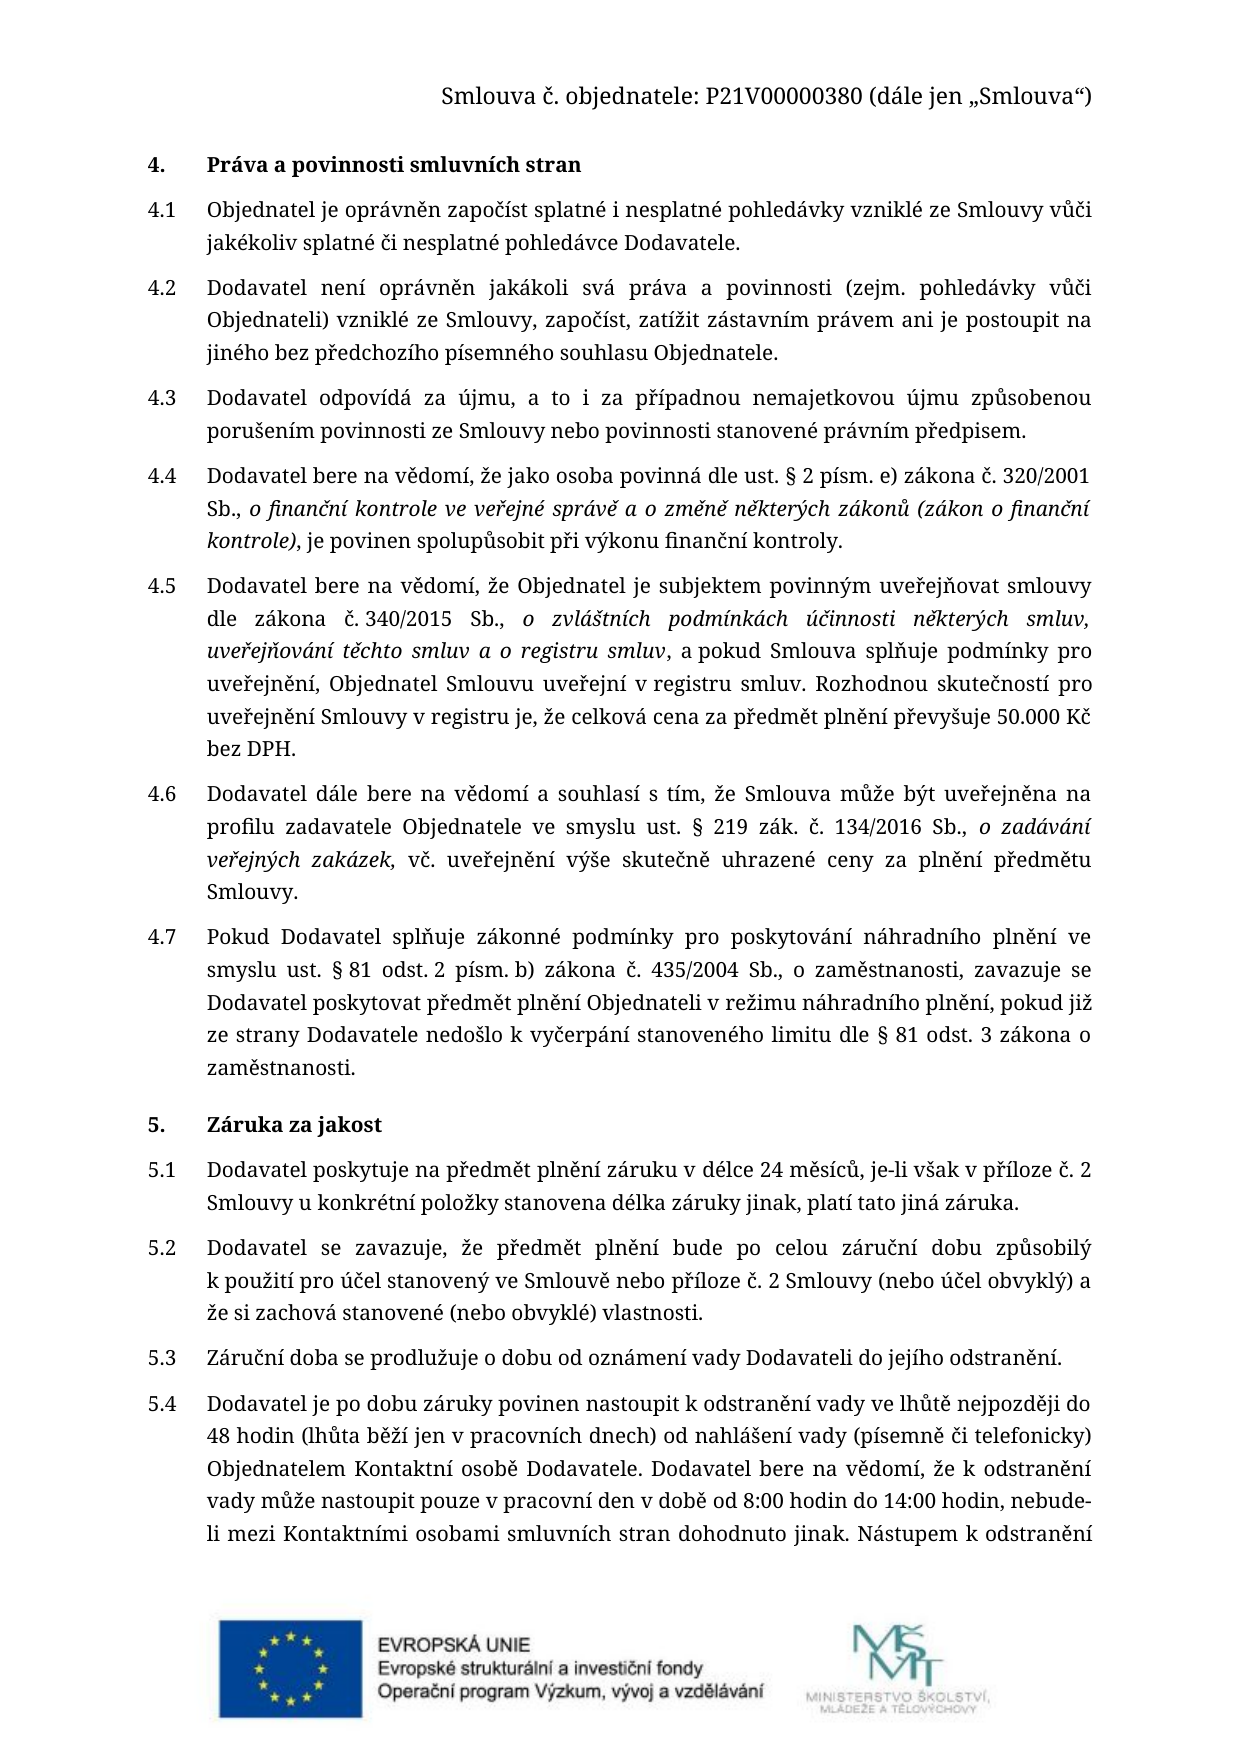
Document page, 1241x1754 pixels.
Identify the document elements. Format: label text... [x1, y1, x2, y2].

list Dodavatel bere na vědomí, že jako osoba povinná dle ust. § 2 písm. e) zákona č. 320/2001 Sb., o finanční kontrole ve veřejné správě a o změně některých zákonů (zákon o finanční kontrole), je povinen spolupůsobit při výkonu finanční kontroly. [148, 461, 1093, 555]
list Dodavatel není oprávněn jakákoli svá práva a povinnosti (zejm. pohledávky vůči Objednateli) vzniklé ze Smlouvy, započíst, zatížit zástavním právem ani je postoupit na jiného bez předchozího písemného souhlasu Objednatele. [148, 273, 1093, 367]
list Dodavatel odpovídá za újmu, a to i za případnou nemajetkovou újmu způsobenou porušením povinnosti ze Smlouvy nebo povinnosti stanovené právním předpisem. [148, 383, 1093, 444]
list Pokud Dodavatel splňuje zákonné podmínky pro poskytování náhradního plnění ve smyslu ust. § 81 odst. 2 písm. b) zákona č. 435/2004 Sb., o zaměstnanosti, zavazuje se Dodavatel poskytovat předmět plnění Objednateli v režimu náhradního plnění, pokud již ze strany Dodavatele nedošlo k vyčerpání stanoveného limitu dle § 81 odst. 3 zákona o zaměstnanosti. [148, 922, 1093, 1081]
list Záruční doba se prodlužuje o dobu od oznámení vady Dodavateli do jejího odstranění. [148, 1343, 1093, 1372]
picture [147, 1572, 1068, 1754]
list Práva a povinnosti smluvních stran [148, 150, 1093, 179]
list Dodavatel poskytuje na předmět plnění záruku v délce 24 měsíců, je-li však v příloze č. 2 Smlouvy u konkrétní položky stanovena délka záruky jinak, platí tato jiná záruka. [148, 1156, 1093, 1217]
list Dodavatel bere na vědomí, že Objednatel je subjektem povinným uveřejňovat smlouvy dle zákona č. 340/2015 Sb., o zvláštních podmínkách účinnosti některých smluv, uveřejňování těchto smluv a o registru smluv, a pokud Smlouva splňuje podmínky pro uveřejnění, Objednatel Smlouvu uveřejní v registru smluv. Rozhodnou skutečností pro uveřejnění Smlouvy v registru je, že celková cena za předmět plnění převyšuje 50.000 Kč bez DPH. [148, 571, 1093, 763]
list Objednatel je oprávněn započíst splatné i nesplatné pohledávky vzniklé ze Smlouvy vůči jakékoliv splatné či nesplatné pohledávce Dodavatele. [148, 195, 1093, 256]
list Dodavatel se zavazuje, že předmět plnění bude po celou záruční dobu způsobilý k použití pro účel stanovený ve Smlouvě nebo příloze č. 2 Smlouvy (nebo účel obvyklý) a že si zachová stanovené (nebo obvyklé) vlastnosti. [148, 1233, 1093, 1327]
list Záruka za jakost [148, 1110, 1093, 1139]
list Dodavatel dále bere na vědomí a souhlasí s tím, že Smlouva může být uveřejněna na profilu zadavatele Objednatele ve smyslu ust. § 219 zák. č. 134/2016 Sb., o zadávání veřejných zakázek, vč. uveřejnění výše skutečně uhrazené ceny za plnění předmětu Smlouvy. [148, 779, 1093, 906]
